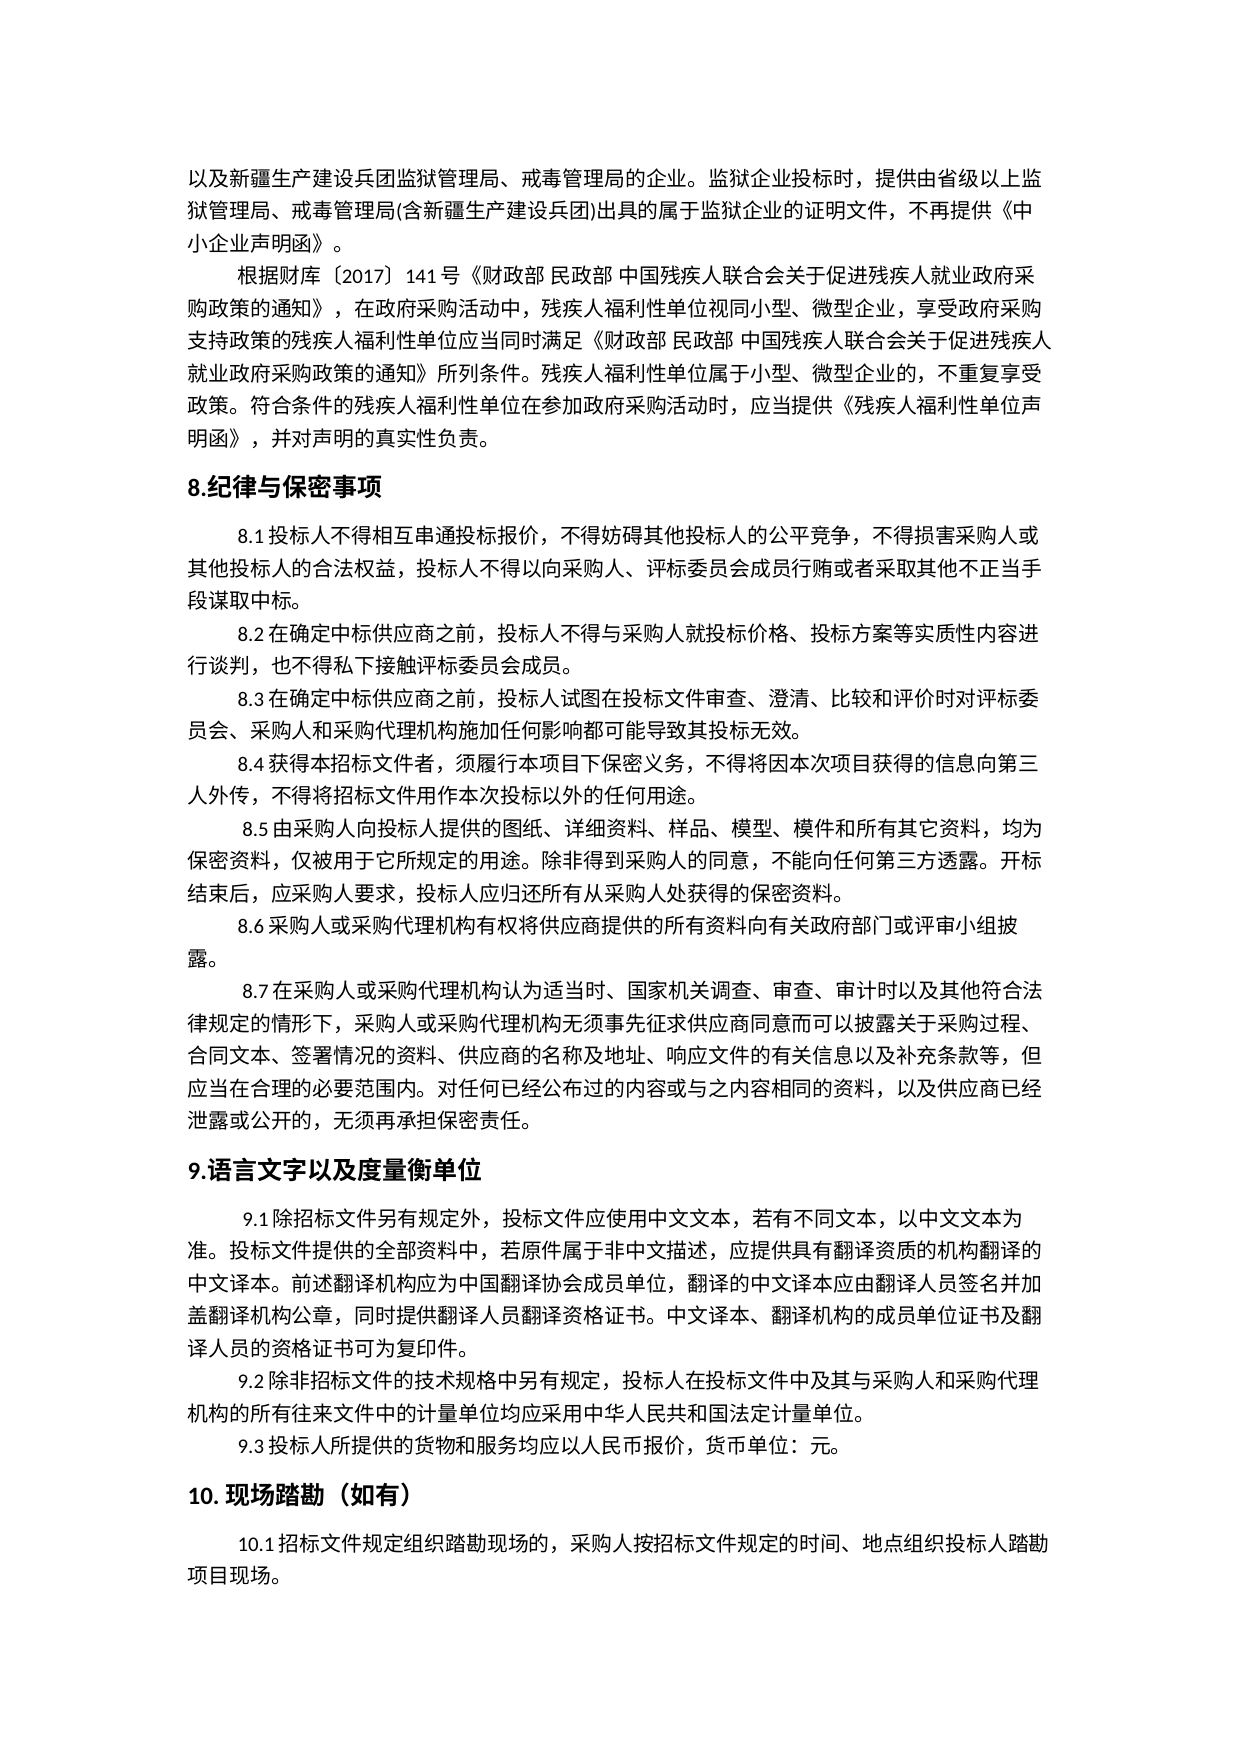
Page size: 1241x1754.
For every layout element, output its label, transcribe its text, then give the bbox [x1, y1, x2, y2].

text 9.1除招标文件另有规定外，投标文件应使用中文文本，若有不同文本，以中文文本为准。投标文件提供的全部资料中，若原件属于非中文描述，应提供具有翻译资质的机构翻译的中文译本。前述翻译机构应为中国翻译协会成员单位，翻译的中文译本应由翻译人员签名并加盖翻译机构公章，同时提供翻译人员翻译资格证书。中文译本、翻译机构的成员单位证书及翻译人员的资格证书可为复印件。 [187, 1202, 1053, 1364]
text 8.6采购人或采购代理机构有权将供应商提供的所有资料向有关政府部门或评审小组披露。 [187, 909, 1053, 974]
text 8.纪律与保密事项 [187, 454, 1053, 519]
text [187, 162, 1053, 259]
text 根据财库〔2017〕141号《财政部 民政部 中国残疾人联合会关于促进残疾人就业政府采购政策的通知》，在政府采购活动中，残疾人福利性单位视同小型、微型企业，享受政府采购支持政策的残疾人福利性单位应当同时满足《财政部 民政部 中国残疾人联合会关于促进残疾人就业政府采购政策的通知》所列条件。残疾人福利性单位属于小型、微型企业的，不重复享受政策。符合条件的残疾人福利性单位在参加政府采购活动时，应当提供《残疾人福利性单位声明函》，并对声明的真实性负责。 [187, 259, 1053, 454]
text 9.3投标人所提供的货物和服务均应以人民币报价，货币单位：元。 [187, 1429, 1053, 1462]
text 9.2除非招标文件的技术规格中另有规定，投标人在投标文件中及其与采购人和采购代理机构的所有往来文件中的计量单位均应采用中华人民共和国法定计量单位。 [187, 1364, 1053, 1429]
text 8.5由采购人向投标人提供的图纸、详细资料、样品、模型、模件和所有其它资料，均为保密资料，仅被用于它所规定的用途。除非得到采购人的同意，不能向任何第三方透露。开标结束后，应采购人要求，投标人应归还所有从采购人处获得的保密资料。 [187, 812, 1053, 909]
text 8.2在确定中标供应商之前，投标人不得与采购人就投标价格、投标方案等实质性内容进行谈判，也不得私下接触评标委员会成员。 [187, 617, 1053, 682]
text 8.1投标人不得相互串通投标报价，不得妨碍其他投标人的公平竞争，不得损害采购人或其他投标人的合法权益，投标人不得以向采购人、评标委员会成员行贿或者采取其他不正当手段谋取中标。 [187, 519, 1053, 617]
text 9.语言文字以及度量衡单位 [187, 1137, 1053, 1202]
text 8.3在确定中标供应商之前，投标人试图在投标文件审查、澄清、比较和评价时对评标委员会、采购人和采购代理机构施加任何影响都可能导致其投标无效。 [187, 682, 1053, 747]
text 10.1招标文件规定组织踏勘现场的，采购人按招标文件规定的时间、地点组织投标人踏勘项目现场。 [187, 1527, 1053, 1592]
text 8.4获得本招标文件者，须履行本项目下保密义务，不得将因本次项目获得的信息向第三人外传，不得将招标文件用作本次投标以外的任何用途。 [187, 747, 1053, 812]
text 10. 现场踏勘（如有） [187, 1462, 1053, 1527]
text 8.7在采购人或采购代理机构认为适当时、国家机关调查、审查、审计时以及其他符合法律规定的情形下，采购人或采购代理机构无须事先征求供应商同意而可以披露关于采购过程、合同文本、签署情况的资料、供应商的名称及地址、响应文件的有关信息以及补充条款等，但应当在合理的必要范围内。对任何已经公布过的内容或与之内容相同的资料，以及供应商已经泄露或公开的，无须再承担保密责任。 [187, 974, 1053, 1137]
